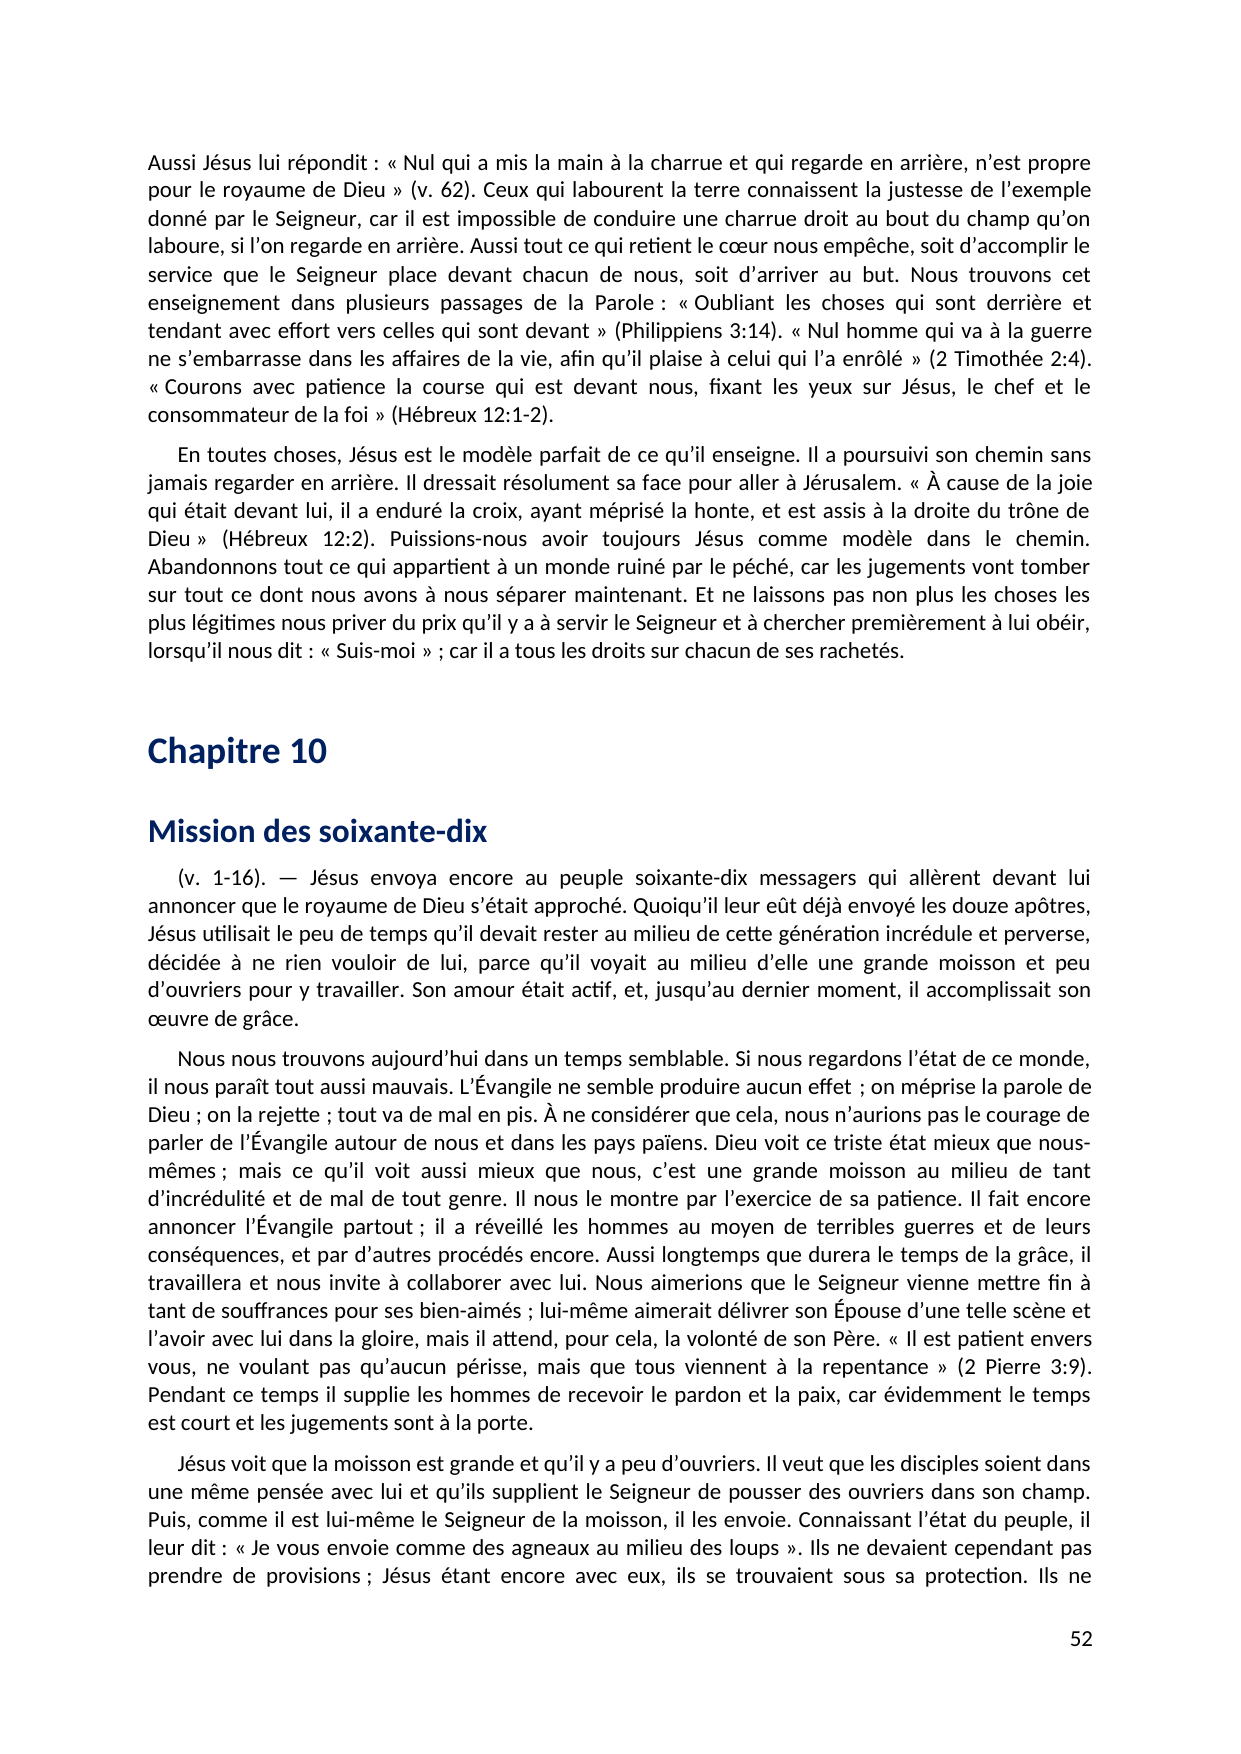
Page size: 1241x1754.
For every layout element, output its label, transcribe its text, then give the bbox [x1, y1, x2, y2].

subtitle Mission des soixante-dix [148, 810, 1093, 851]
text Nous nous trouvons aujourd’hui dans un temps semblable. Si nous regardons l’état de ce monde, il nous paraît tout aussi mauvais. L’Évangile ne semble produire aucun effet ; on méprise la parole de Dieu ; on la rejette ; tout va de mal en pis. À ne considérer que cela, nous n’aurions pas le courage de parler de l’Évangile autour de nous et dans les pays païens. Dieu voit ce triste état mieux que nous-mêmes ; mais ce qu’il voit aussi mieux que nous, c’est une grande moisson au milieu de tant d’incrédulité et de mal de tout genre. Il nous le montre par l’exercice de sa patience. Il fait encore annoncer l’Évangile partout ; il a réveillé les hommes au moyen de terribles guerres et de leurs conséquences, et par d’autres procédés encore. Aussi longtemps que durera le temps de la grâce, il travaillera et nous invite à collaborer avec lui. Nous aimerions que le Seigneur vienne mettre fin à tant de souffrances pour ses bien-aimés ; lui-même aimerait délivrer son Épouse d’une telle scène et l’avoir avec lui dans la gloire, mais il attend, pour cela, la volonté de son Père. « Il est patient envers vous, ne voulant pas qu’aucun périsse, mais que tous viennent à la repentance » (2 Pierre 3:9). Pendant ce temps il supplie les hommes de recevoir le pardon et la paix, car évidemment le temps est court et les jugements sont à la porte. [148, 1044, 1093, 1436]
subtitle Chapitre 10 [148, 727, 1093, 773]
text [148, 148, 1093, 428]
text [148, 1449, 1093, 1589]
text (v. 1-16). — Jésus envoya encore au peuple soixante-dix messagers qui allèrent devant lui annoncer que le royaume de Dieu s’était approché. Quoiqu’il leur eût déjà envoyé les douze apôtres, Jésus utilisait le peu de temps qu’il devait rester au milieu de cette génération incrédule et perverse, décidée à ne rien vouloir de lui, parce qu’il voyait au milieu d’elle une grande moisson et peu d’ouvriers pour y travailler. Son amour était actif, et, jusqu’au dernier moment, il accomplissait son œuvre de grâce. [148, 863, 1093, 1032]
text En toutes choses, Jésus est le modèle parfait de ce qu’il enseigne. Il a poursuivi son chemin sans jamais regarder en arrière. Il dressait résolument sa face pour aller à Jérusalem. « À cause de la joie qui était devant lui, il a enduré la croix, ayant méprisé la honte, et est assis à la droite du trône de Dieu » (Hébreux 12:2). Puissions-nous avoir toujours Jésus comme modèle dans le chemin. Abandonnons tout ce qui appartient à un monde ruiné par le péché, car les jugements vont tomber sur tout ce dont nous avons à nous séparer maintenant. Et ne laissons pas non plus les choses les plus légitimes nous priver du prix qu’il y a à servir le Seigneur et à chercher premièrement à lui obéir, lorsqu’il nous dit : « Suis-moi » ; car il a tous les droits sur chacun de ses rachetés. [148, 440, 1093, 664]
